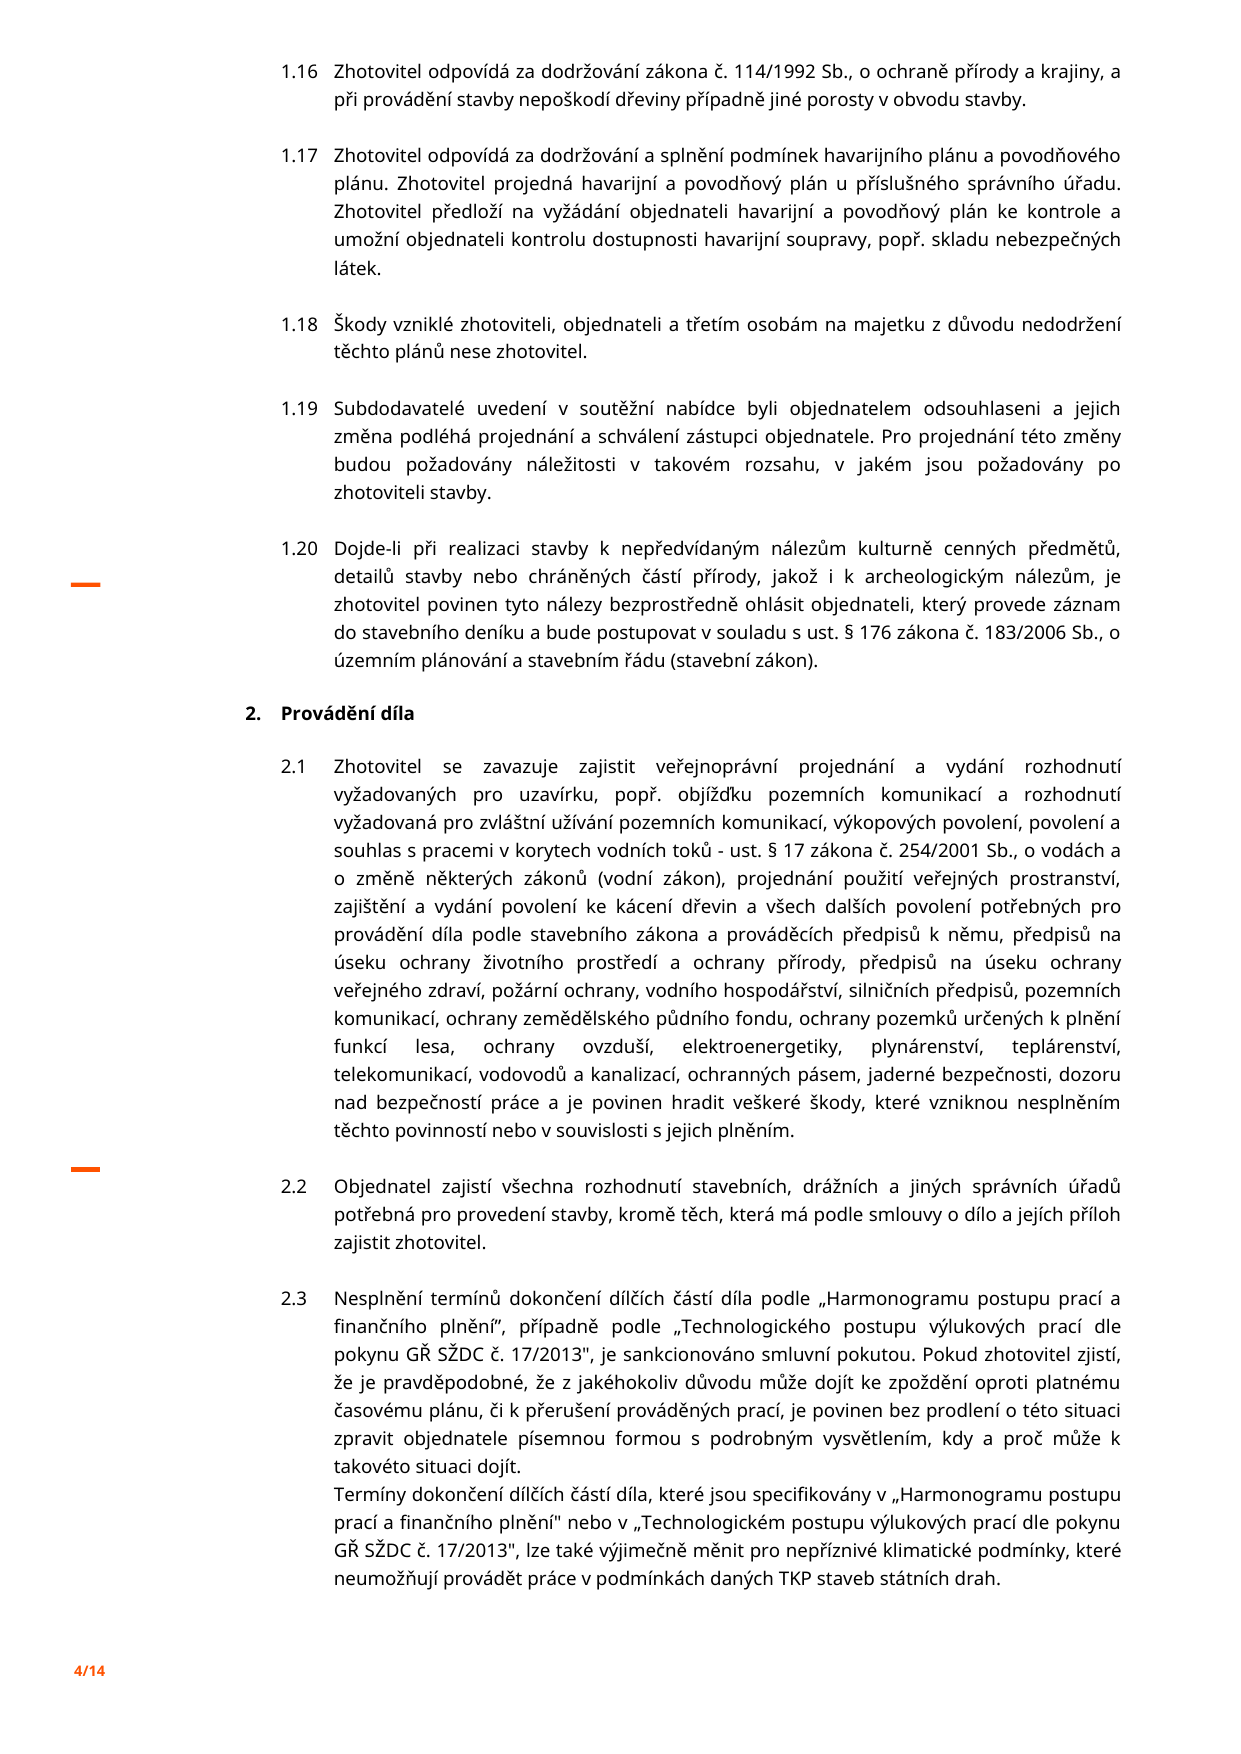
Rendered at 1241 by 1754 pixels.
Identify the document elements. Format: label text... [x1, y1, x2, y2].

list Škody vzniklé zhotoviteli, objednateli a třetím osobám na majetku z důvodu nedodržení těchto plánů nese zhotovitel. [281, 311, 1122, 364]
list Dojde-li při realizaci stavby k nepředvídaným nálezům kulturně cenných předmětů, detailů stavby nebo chráněných částí přírody, jakož i k archeologickým nálezům, je zhotovitel povinen tyto nálezy bezprostředně ohlásit objednateli, který provede záznam do stavebního deníku a bude postupovat v souladu s ust. § 176 zákona č. 183/2006 Sb., o územním plánování a stavebním řádu (stavební zákon). [281, 535, 1122, 673]
list Termíny dokončení dílčích částí díla, které jsou specifikovány v „Harmonogramu postupu prací a finančního plnění" nebo v „Technologickém postupu výlukových prací dle pokynu GŘ SŽDC č. 17/2013", lze také výjimečně měnit pro nepříznivé klimatické podmínky, které neumožňují provádět práce v podmínkách daných TKP staveb státních drah. [334, 1482, 1122, 1591]
list Zhotovitel odpovídá za dodržování a splnění podmínek havarijního plánu a povodňového plánu. Zhotovitel projedná havarijní a povodňový plán u příslušného správního úřadu. Zhotovitel předloží na vyžádání objednateli havarijní a povodňový plán ke kontrole a umožní objednateli kontrolu dostupnosti havarijní soupravy, popř. skladu nebezpečných látek. [281, 143, 1122, 280]
list Zhotovitel odpovídá za dodržování zákona č. 114/1992 Sb., o ochraně přírody a krajiny, a při provádění stavby nepoškodí dřeviny případně jiné porosty v obvodu stavby. [281, 59, 1122, 112]
list Provádění díla [245, 700, 1122, 726]
list Zhotovitel se zavazuje zajistit veřejnoprávní projednání a vydání rozhodnutí vyžadovaných pro uzavírku, popř. objížďku pozemních komunikací a rozhodnutí vyžadovaná pro zvláštní užívání pozemních komunikací, výkopových povolení, povolení a souhlas s pracemi v korytech vodních toků - ust. § 17 zákona č. 254/2001 Sb., o vodách a o změně některých zákonů (vodní zákon), projednání použití veřejných prostranství, zajištění a vydání povolení ke kácení dřevin a všech dalších povolení potřebných pro provádění díla podle stavebního zákona a prováděcích předpisů k němu, předpisů na úseku ochrany životního prostředí a ochrany přírody, předpisů na úseku ochrany veřejného zdraví, požární ochrany, vodního hospodářství, silničních předpisů, pozemních komunikací, ochrany zemědělského půdního fondu, ochrany pozemků určených k plnění funkcí lesa, ochrany ovzduší, elektroenergetiky, plynárenství, teplárenství, telekomunikací, vodovodů a kanalizací, ochranných pásem, jaderné bezpečnosti, dozoru nad bezpečností práce a je povinen hradit veškeré škody, které vzniknou nesplněním těchto povinností nebo v souvislosti s jejich plněním. [281, 753, 1122, 1143]
list Nesplnění termínů dokončení dílčích částí díla podle „Harmonogramu postupu prací a finančního plnění”, případně podle „Technologického postupu výlukových prací dle pokynu GŘ SŽDC č. 17/2013", je sankcionováno smluvní pokutou. Pokud zhotovitel zjistí, že je pravděpodobné, že z jakéhokoliv důvodu může dojít ke zpoždění oproti platnému časovému plánu, či k přerušení prováděných prací, je povinen bez prodlení o této situaci zpravit objednatele písemnou formou s podrobným vysvětlením, kdy a proč může k takovéto situaci dojít. [281, 1286, 1122, 1479]
list Objednatel zajistí všechna rozhodnutí stavebních, drážních a jiných správních úřadů potřebná pro provedení stavby, kromě těch, která má podle smlouvy o dílo a jejích příloh zajistit zhotovitel. [281, 1173, 1122, 1255]
list Subdodavatelé uvedení v soutěžní nabídce byli objednatelem odsouhlaseni a jejich změna podléhá projednání a schválení zástupci objednatele. Pro projednání této změny budou požadovány náležitosti v takovém rozsahu, v jakém jsou požadovány po zhotoviteli stavby. [281, 395, 1122, 504]
